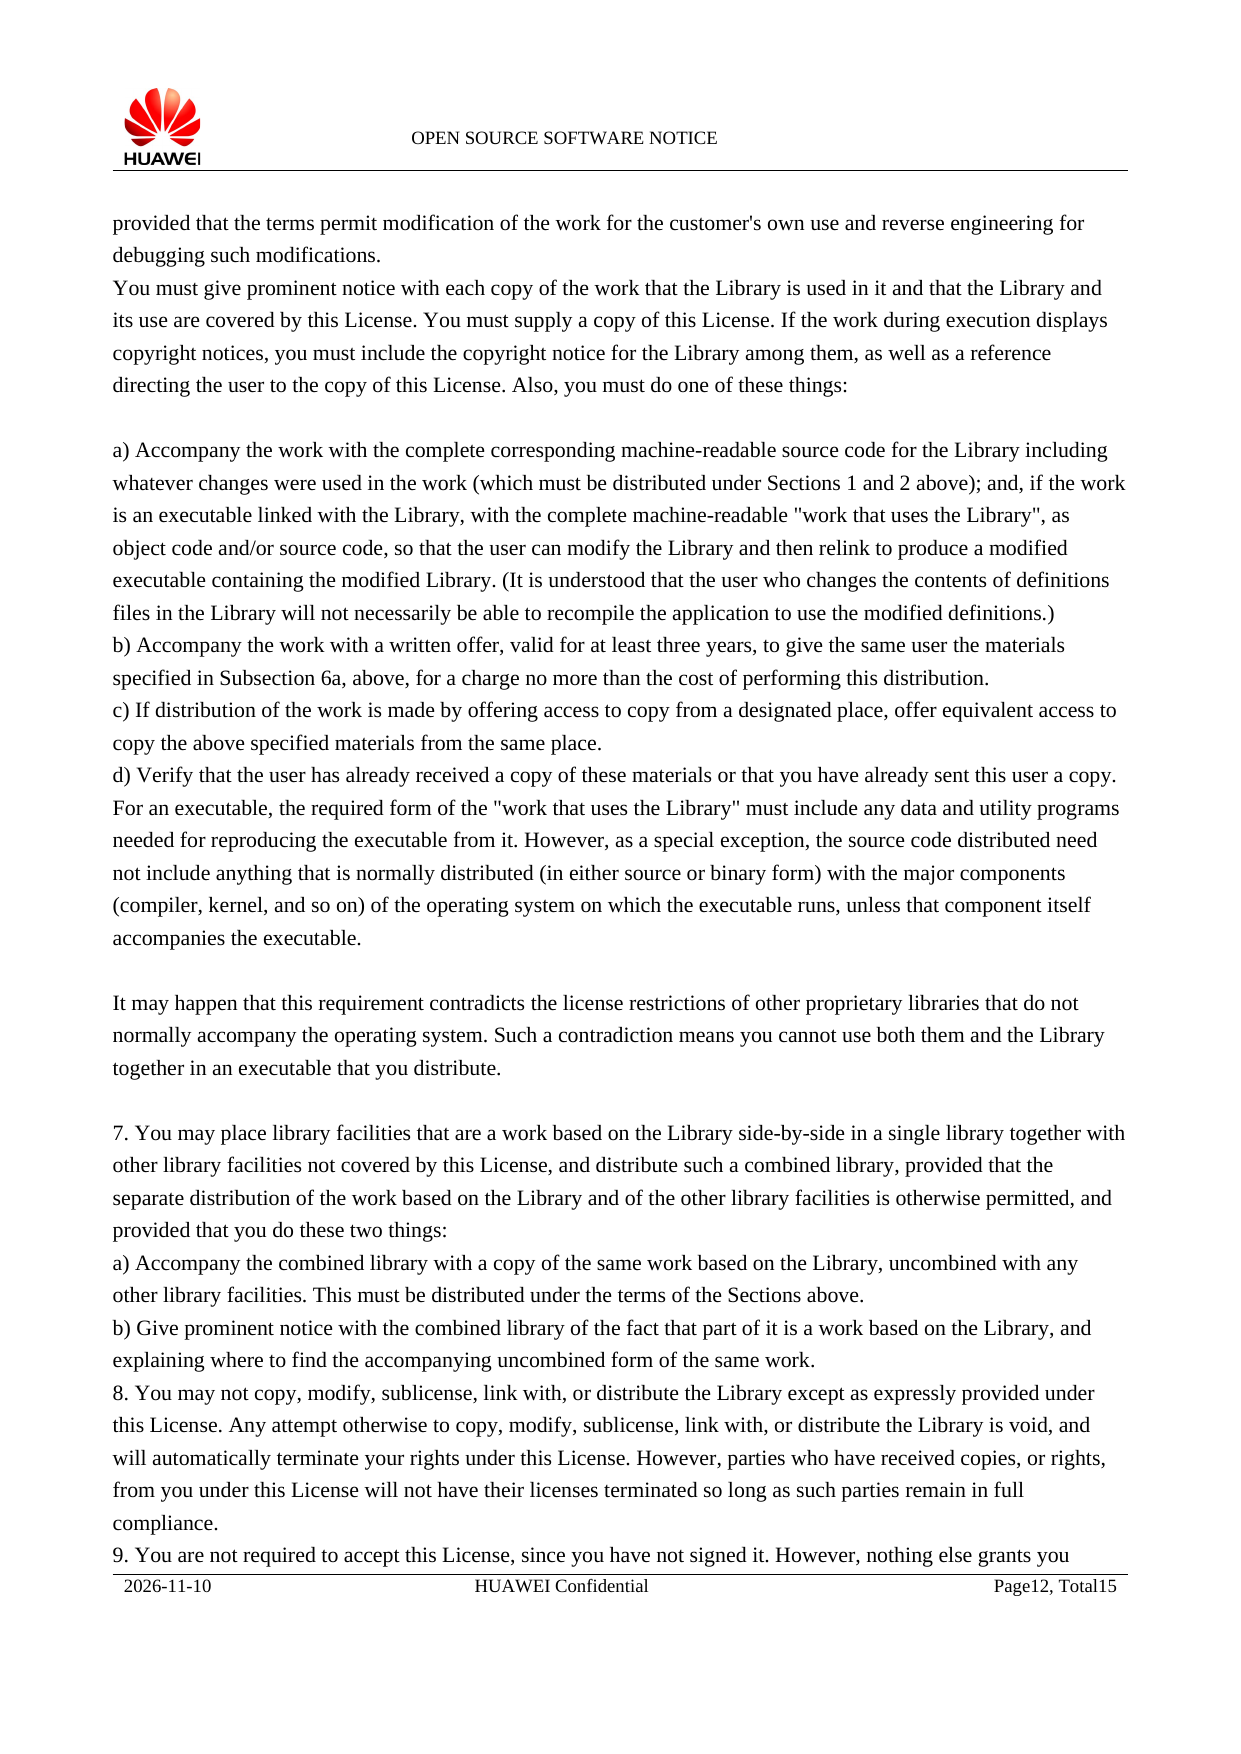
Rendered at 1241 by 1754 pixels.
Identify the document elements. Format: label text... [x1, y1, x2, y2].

picture [124, 88, 201, 165]
